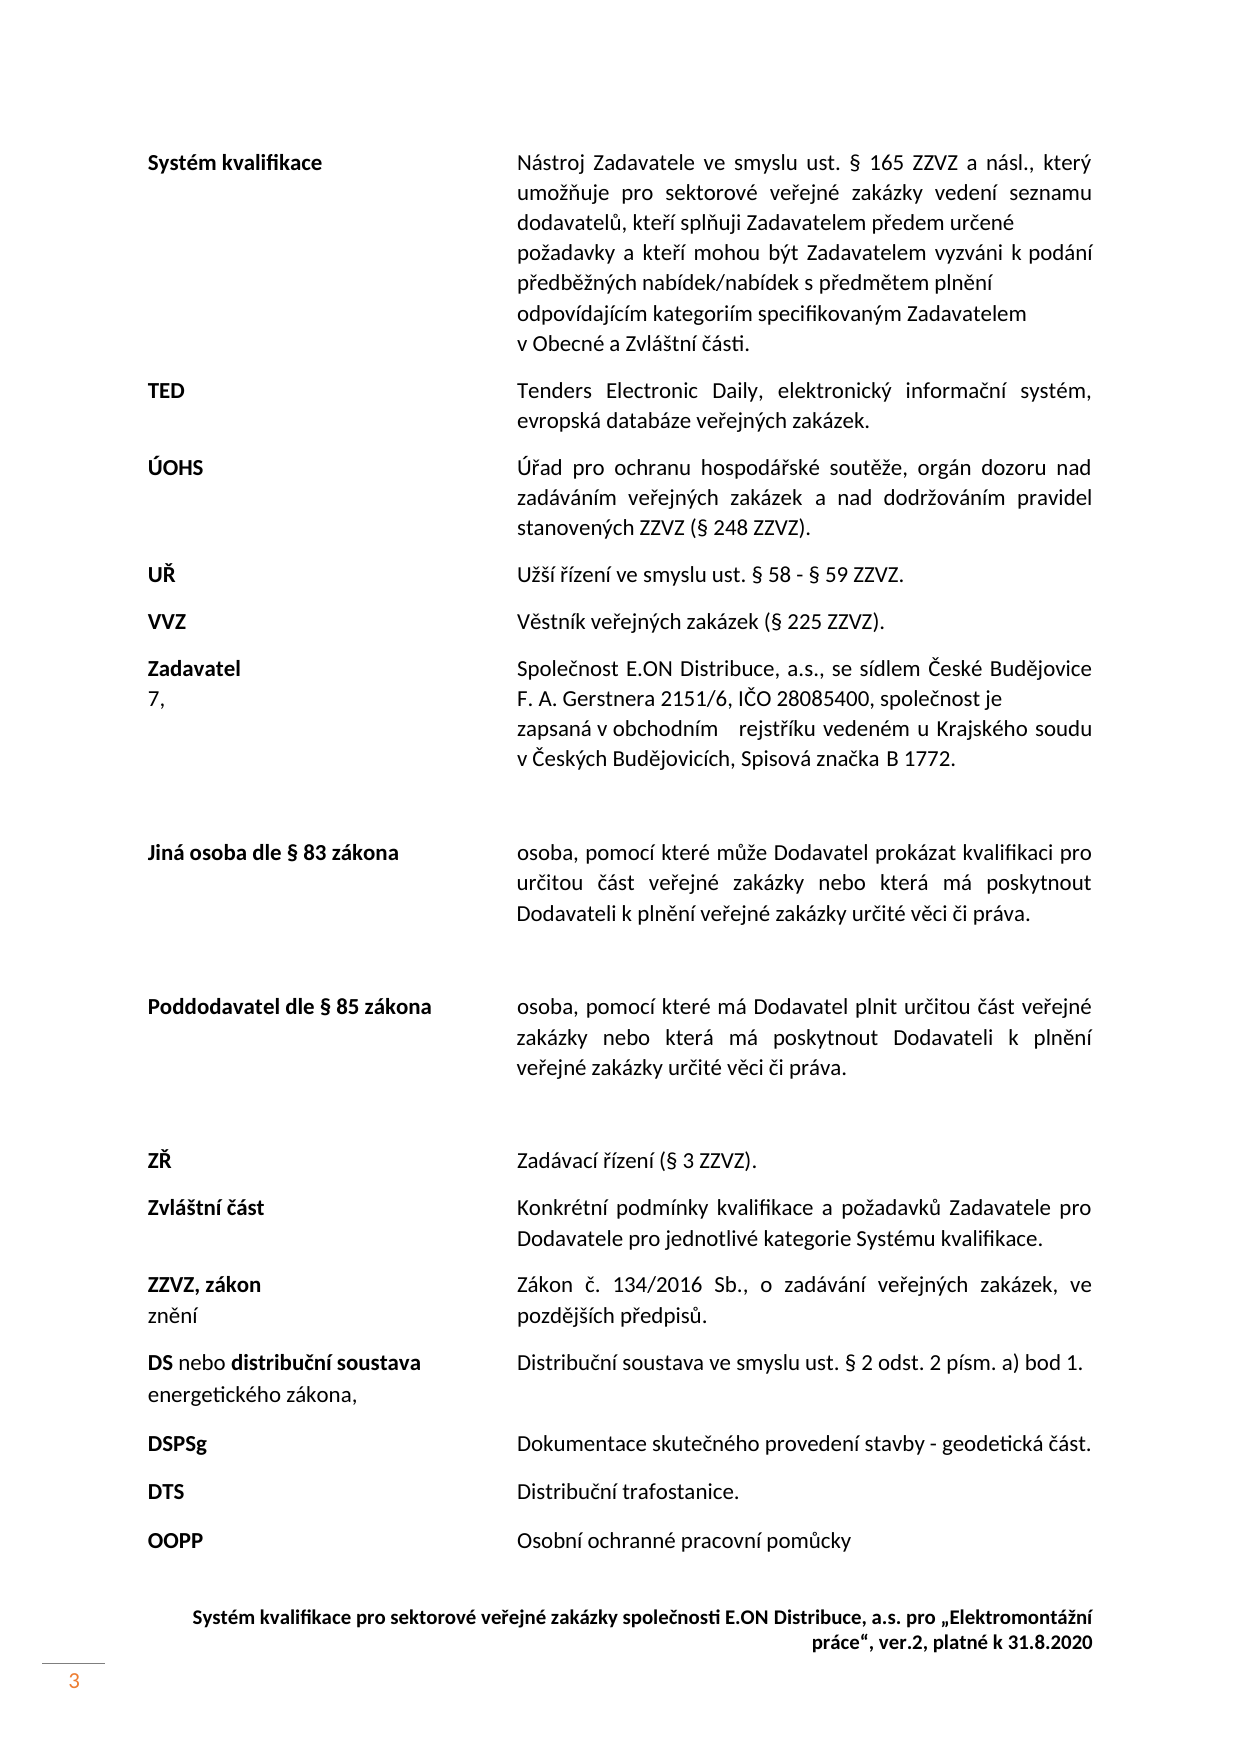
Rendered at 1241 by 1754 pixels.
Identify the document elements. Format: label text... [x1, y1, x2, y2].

text TED Tenders Electronic Daily, elektronický informační systém, evropská databáze veřejných zakázek. [148, 376, 1093, 434]
text UŘ Užší řízení ve smyslu ust. § 58 - § 59 ZZVZ. [148, 560, 1093, 588]
text Jiná osoba dle § 83 zákona osoba, pomocí které může Dodavatel prokázat kvalifikaci pro určitou část veřejné zakázky nebo která má poskytnout Dodavateli k plnění veřejné zakázky určité věci či práva. [148, 838, 1093, 927]
text DSPSg Dokumentace skutečného provedení stavby - geodetická část. [148, 1429, 1093, 1457]
text ZZVZ, zákon Zákon č. 134/2016 Sb., o zadávání veřejných zakázek, ve znění pozdějších předpisů. [148, 1271, 1093, 1329]
text ZŘ Zadávací řízení (§ 3 ZZVZ). [148, 1147, 1093, 1174]
text Zadavatel Společnost E.ON Distribuce, a.s., se sídlem České Budějovice 7, F. A. Gerstnera 2151/6, IČO 28085400, společnost je zapsaná v obchodním rejstříku vedeném u Krajského soudu v Českých Budějovicích, Spisová značka B 1772. [148, 654, 1093, 772]
text ÚOHS Úřad pro ochranu hospodářské soutěže, orgán dozoru nad zadáváním veřejných zakázek a nad dodržováním pravidel stanovených ZZVZ (§ 248 ZZVZ). [148, 453, 1093, 541]
text Poddodavatel dle § 85 zákona osoba, pomocí které má Dodavatel plnit určitou část veřejné zakázky nebo která má poskytnout Dodavateli k plnění veřejné zakázky určité věci či práva. [148, 992, 1093, 1081]
text Systém kvalifikace Nástroj Zadavatele ve smyslu ust. § 165 ZZVZ a násl., který umožňuje pro sektorové veřejné zakázky vedení seznamu dodavatelů, kteří splňuji Zadavatelem předem určené požadavky a kteří mohou být Zadavatelem vyzváni k podání předběžných nabídek/nabídek s předmětem plnění odpovídajícím kategoriím specifikovaným Zadavatelem v Obecné a Zvláštní části. [148, 148, 1093, 357]
text OOPP Osobní ochranné pracovní pomůcky [148, 1526, 1093, 1554]
text DS nebo distribuční soustava Distribuční soustava ve smyslu ust. § 2 odst. 2 písm. a) bod 1. energetického zákona, [148, 1348, 1093, 1408]
text VVZ Věstník veřejných zakázek (§ 225 ZZVZ). [148, 607, 1093, 635]
text DTS Distribuční trafostanice. [148, 1477, 1093, 1506]
text Zvláštní část Konkrétní podmínky kvalifikace a požadavků Zadavatele pro Dodavatele pro jednotlivé kategorie Systému kvalifikace. [148, 1193, 1093, 1252]
